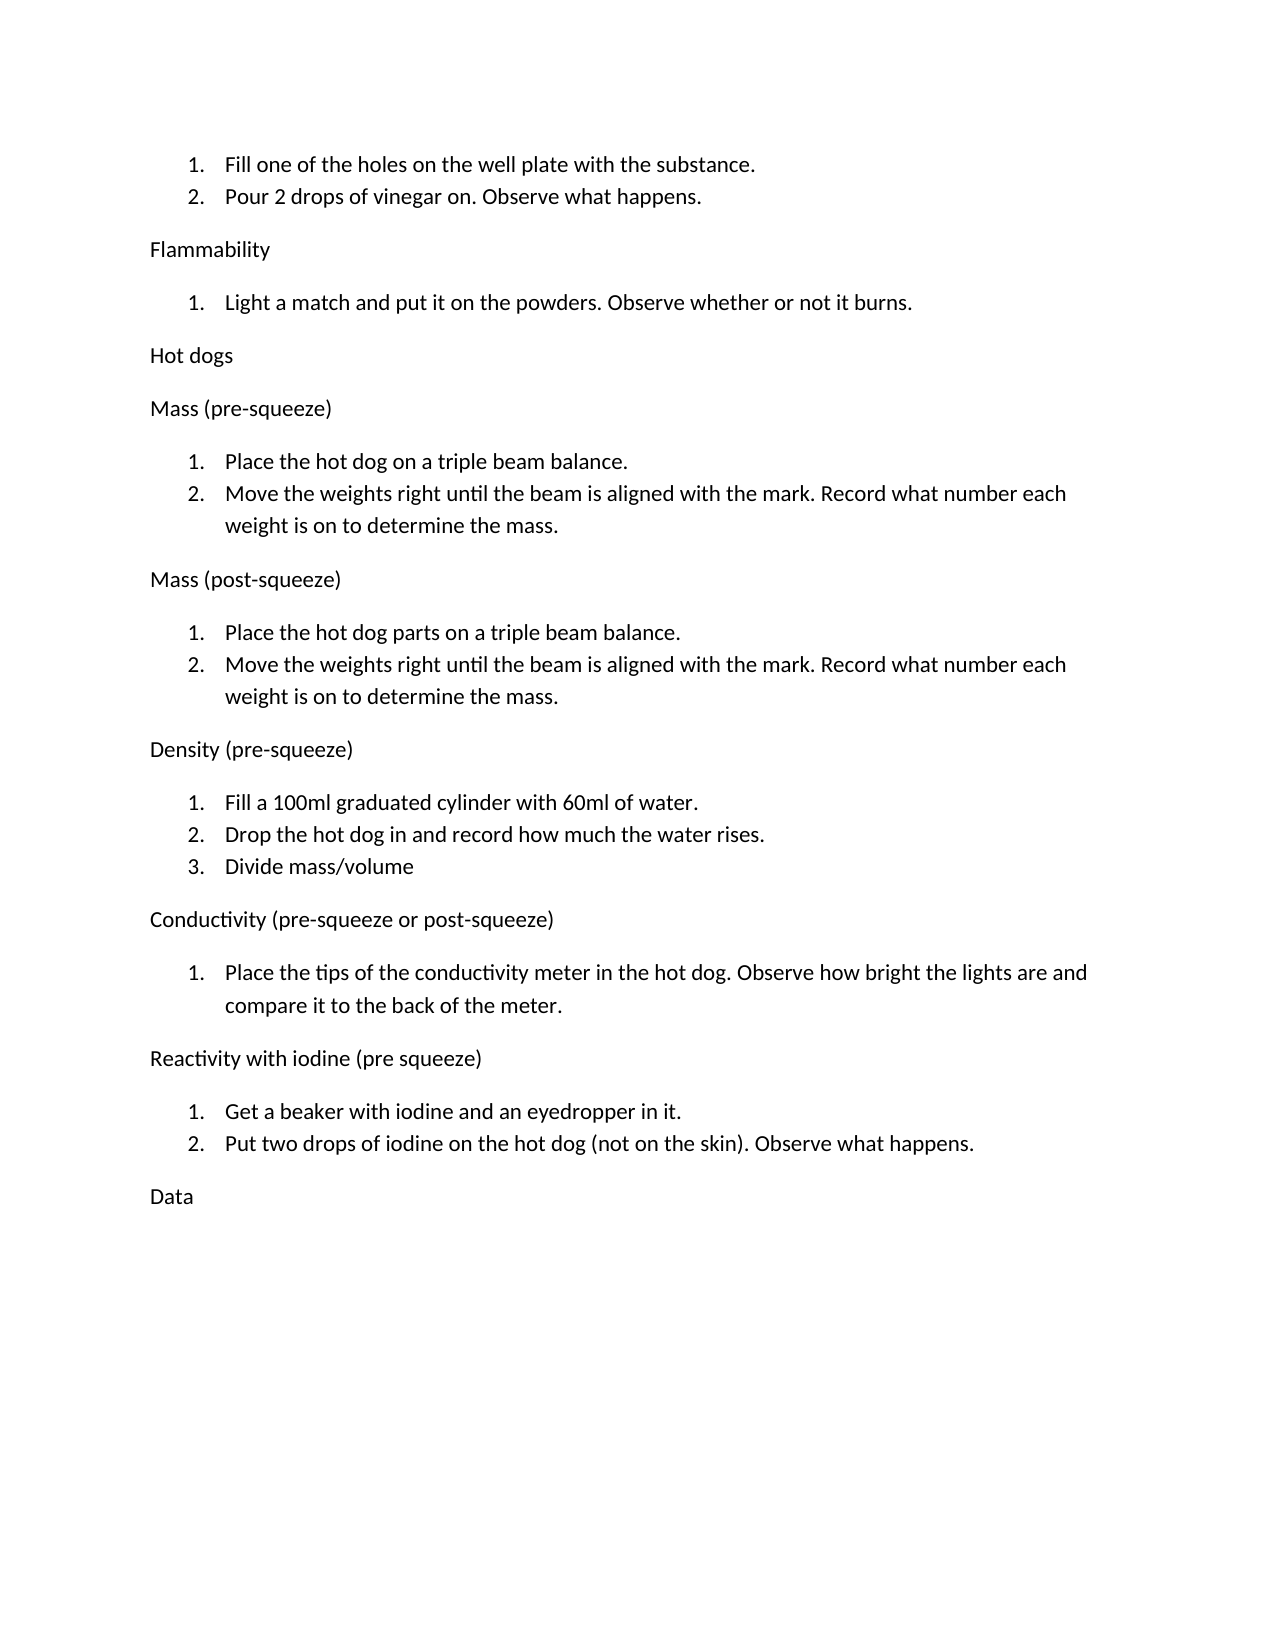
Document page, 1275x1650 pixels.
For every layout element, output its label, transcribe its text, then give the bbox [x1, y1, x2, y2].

text Flammability [150, 235, 1125, 263]
list Place the tips of the conductivity meter in the hot dog. Observe how bright the lights are and compare it to the back of the meter. [187, 958, 1125, 1019]
list Get a beaker with iodine and an eyedropper in it. [187, 1097, 1125, 1125]
list Fill one of the holes on the well plate with the substance. [187, 150, 1125, 178]
list Drop the hot dog in and record how much the water rises. [187, 820, 1125, 848]
text Hot dogs [150, 341, 1125, 369]
list Move the weights right until the beam is aligned with the mark. Record what number each weight is on to determine the mass. [187, 650, 1125, 710]
text Mass (post-squeeze) [150, 565, 1125, 593]
list Move the weights right until the beam is aligned with the mark. Record what number each weight is on to determine the mass. [187, 479, 1125, 540]
text Conductivity (pre-squeeze or post-squeeze) [150, 906, 1125, 933]
list Light a match and put it on the powders. Observe whether or not it burns. [187, 288, 1125, 316]
text Density (pre-squeeze) [150, 735, 1125, 763]
list Divide mass/volume [187, 852, 1125, 881]
list Place the hot dog parts on a triple beam balance. [187, 618, 1125, 646]
text Data [150, 1182, 1125, 1210]
list Pour 2 drops of vinegar on. Observe what happens. [187, 182, 1125, 210]
list Fill a 100ml graduated cylinder with 60ml of water. [187, 788, 1125, 816]
text Reactivity with iodine (pre squeeze) [150, 1044, 1125, 1072]
list Put two drops of iodine on the hot dog (not on the skin). Observe what happens. [187, 1129, 1125, 1157]
text Mass (pre-squeeze) [150, 394, 1125, 422]
list Place the hot dog on a triple beam balance. [187, 447, 1125, 475]
